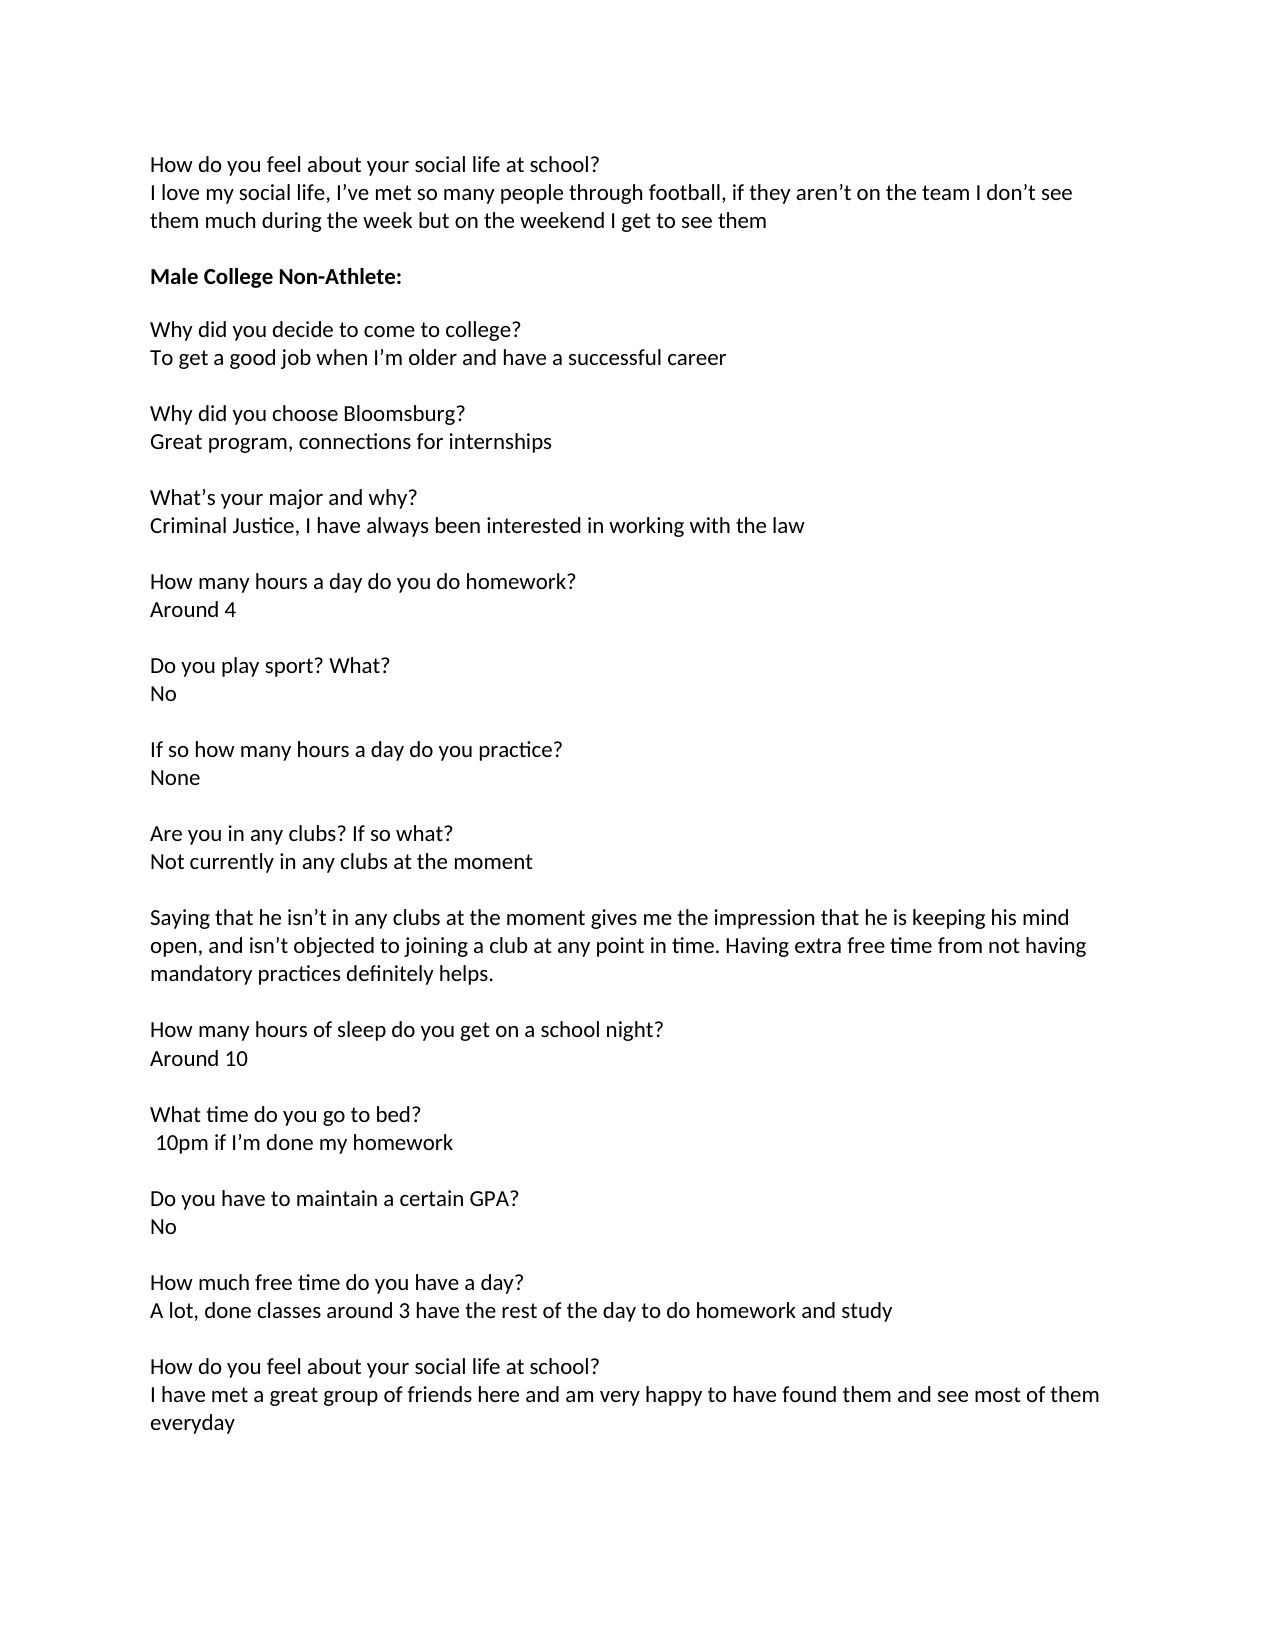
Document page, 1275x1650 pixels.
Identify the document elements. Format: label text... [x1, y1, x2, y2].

text Around 10 [150, 1044, 1125, 1072]
text No [150, 679, 1125, 707]
text Why did you choose Bloomsburg? [150, 399, 1125, 427]
text No [150, 1212, 1125, 1240]
text Are you in any clubs? If so what? [150, 819, 1125, 847]
text If so how many hours a day do you practice? [150, 735, 1125, 763]
text Why did you decide to come to college? [150, 315, 1125, 343]
text How many hours a day do you do homework? [150, 567, 1125, 595]
text What time do you go to bed? [150, 1100, 1125, 1128]
text Saying that he isn’t in any clubs at the moment gives me the impression that he is keeping his mind open, and isn’t objected to joining a club at any point in time. Having extra free time from not having mandatory practices definitely helps. [150, 903, 1125, 988]
text To get a good job when I’m older and have a successful career [150, 343, 1125, 371]
text How many hours of sleep do you get on a school night? [150, 1016, 1125, 1044]
text Do you have to maintain a certain GPA? [150, 1184, 1125, 1212]
text I have met a great group of friends here and am very happy to have found them and see most of them everyday [150, 1380, 1125, 1436]
text Great program, connections for internships [150, 427, 1125, 455]
text Male College Non-Athlete: [150, 262, 1125, 290]
text What’s your major and why? [150, 483, 1125, 511]
text A lot, done classes around 3 have the rest of the day to do homework and study [150, 1296, 1125, 1324]
text How do you feel about your social life at school? [150, 1352, 1125, 1380]
text How do you feel about your social life at school? [150, 150, 1125, 178]
text Around 4 [150, 595, 1125, 623]
text Not currently in any clubs at the moment [150, 847, 1125, 876]
text I love my social life, I’ve met so many people through football, if they aren’t on the team I don’t see them much during the week but on the weekend I get to see them [150, 178, 1125, 234]
text Do you play sport? What? [150, 651, 1125, 679]
text None [150, 763, 1125, 791]
text How much free time do you have a day? [150, 1268, 1125, 1296]
text 10pm if I’m done my homework [150, 1128, 1125, 1156]
text Criminal Justice, I have always been interested in working with the law [150, 511, 1125, 539]
